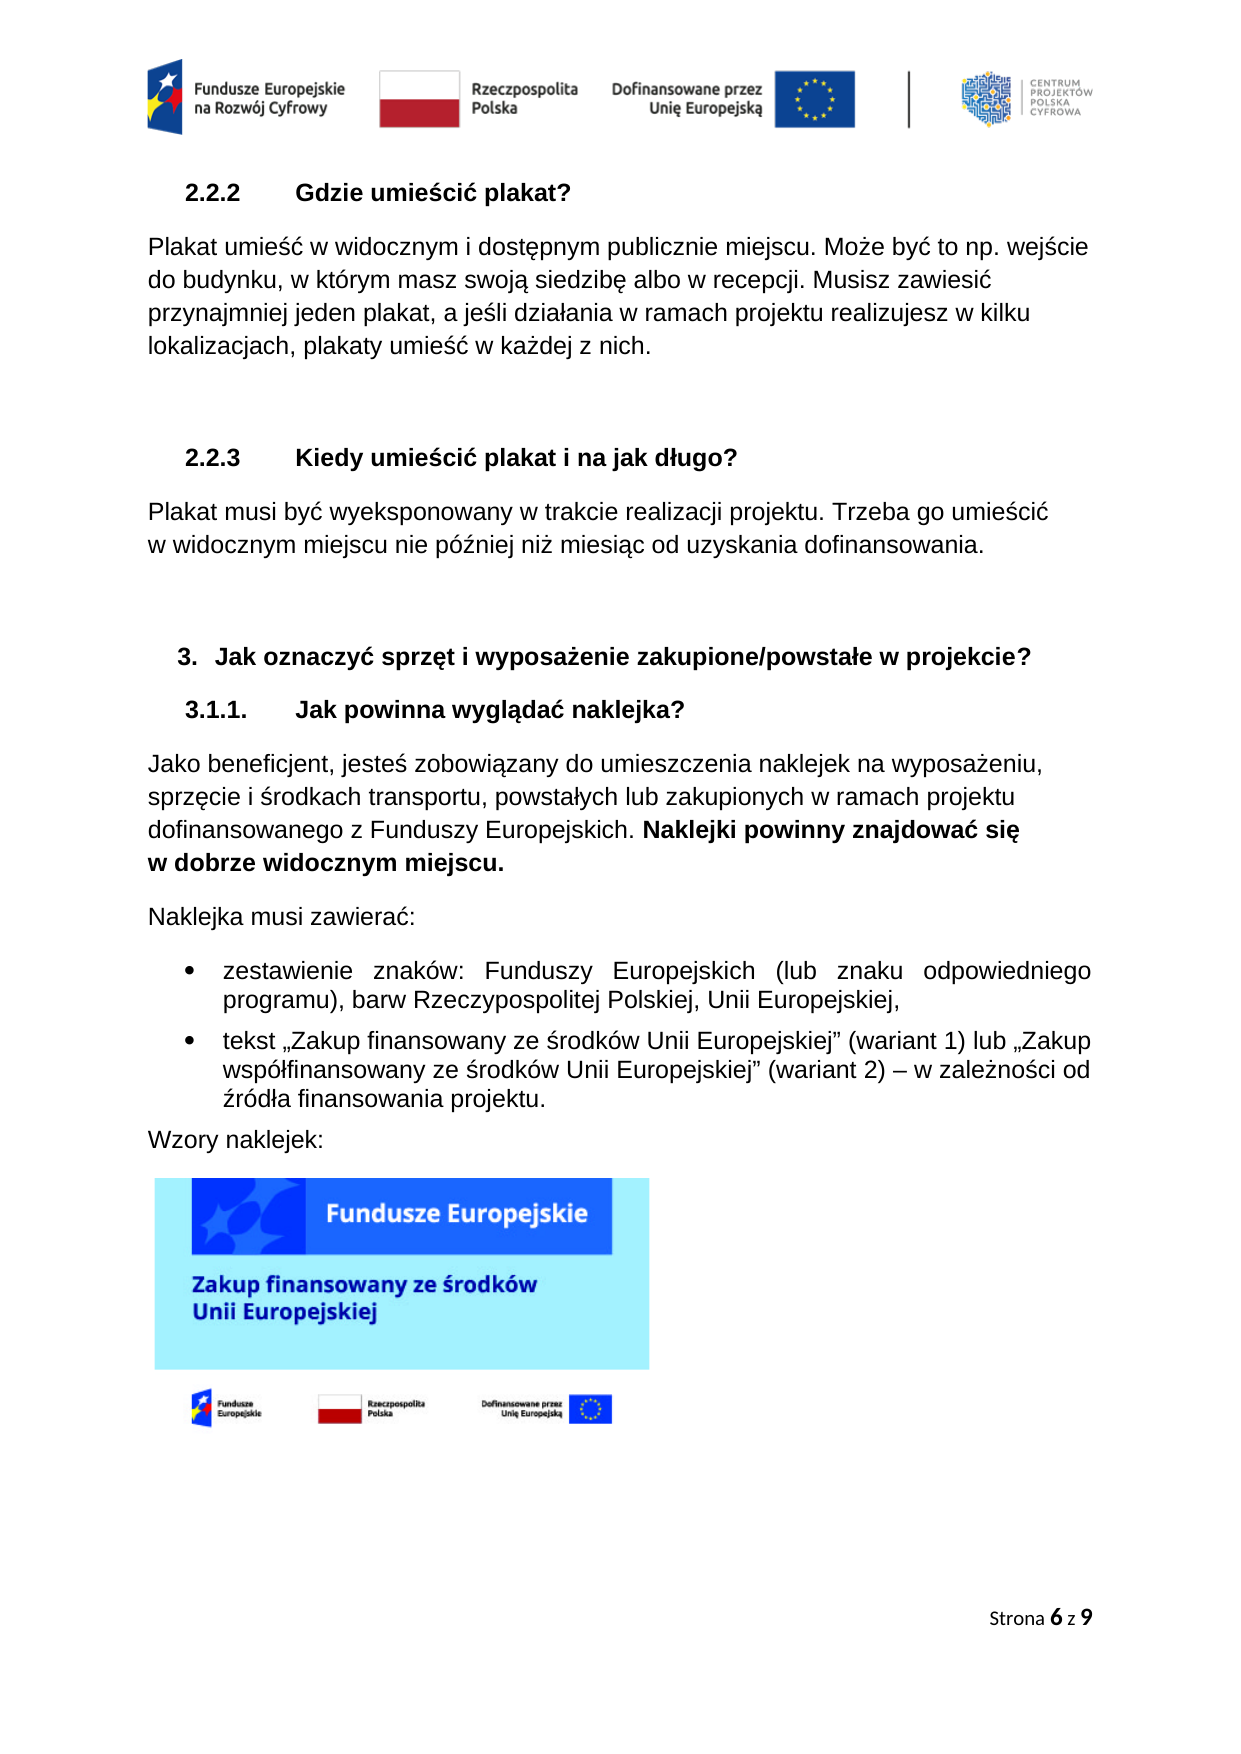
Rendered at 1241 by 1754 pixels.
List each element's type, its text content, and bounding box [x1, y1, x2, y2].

subtitle Jak powinna wyglądać naklejka? [185, 695, 1093, 724]
list tekst „Zakup finansowany ze środków Unii Europejskiej” (wariant 1) lub „Zakup współfinansowany ze środków Unii Europejskiej” (wariant 2) – w zależności od źródła finansowania projektu. [185, 1026, 1093, 1112]
list zestawienie znaków: Funduszy Europejskich (lub znaku odpowiedniego programu), barw Rzeczypospolitej Polskiej, Unii Europejskiej, [185, 956, 1093, 1013]
text Wzory naklejek: [148, 1125, 1093, 1153]
text Naklejka musi zawierać: [148, 902, 1093, 931]
text Jako beneficjent, jesteś zobowiązany do umieszczenia naklejek na wyposażeniu, sprzęcie i środkach transportu, powstałych lub zakupionych w ramach projektu dofinansowanego z Funduszy Europejskich. Naklejki powinny znajdować się w dobrze widocznym miejscu. [148, 749, 1093, 877]
text Plakat umieść w widocznym i dostępnym publicznie miejscu. Może być to np. wejście do budynku, w którym masz swoją siedzibę albo w recepcji. Musisz zawiesić przynajmniej jeden plakat, a jeśli działania w ramach projektu realizujesz w kilku lokalizacjach, plakaty umieść w każdej z nich. [148, 232, 1093, 360]
text Plakat musi być wyeksponowany w trakcie realizacji projektu. Trzeba go umieścić w widocznym miejscu nie później niż miesiąc od uzyskania dofinansowania. [148, 497, 1093, 558]
subtitle Gdzie umieścić plakat? [185, 178, 1093, 207]
subtitle Jak oznaczyć sprzęt i wyposażenie zakupione/powstałe w projekcie? [177, 642, 1093, 670]
picture [147, 59, 1093, 135]
subtitle Kiedy umieścić plakat i na jak długo? [185, 443, 1093, 472]
picture [154, 1178, 650, 1446]
